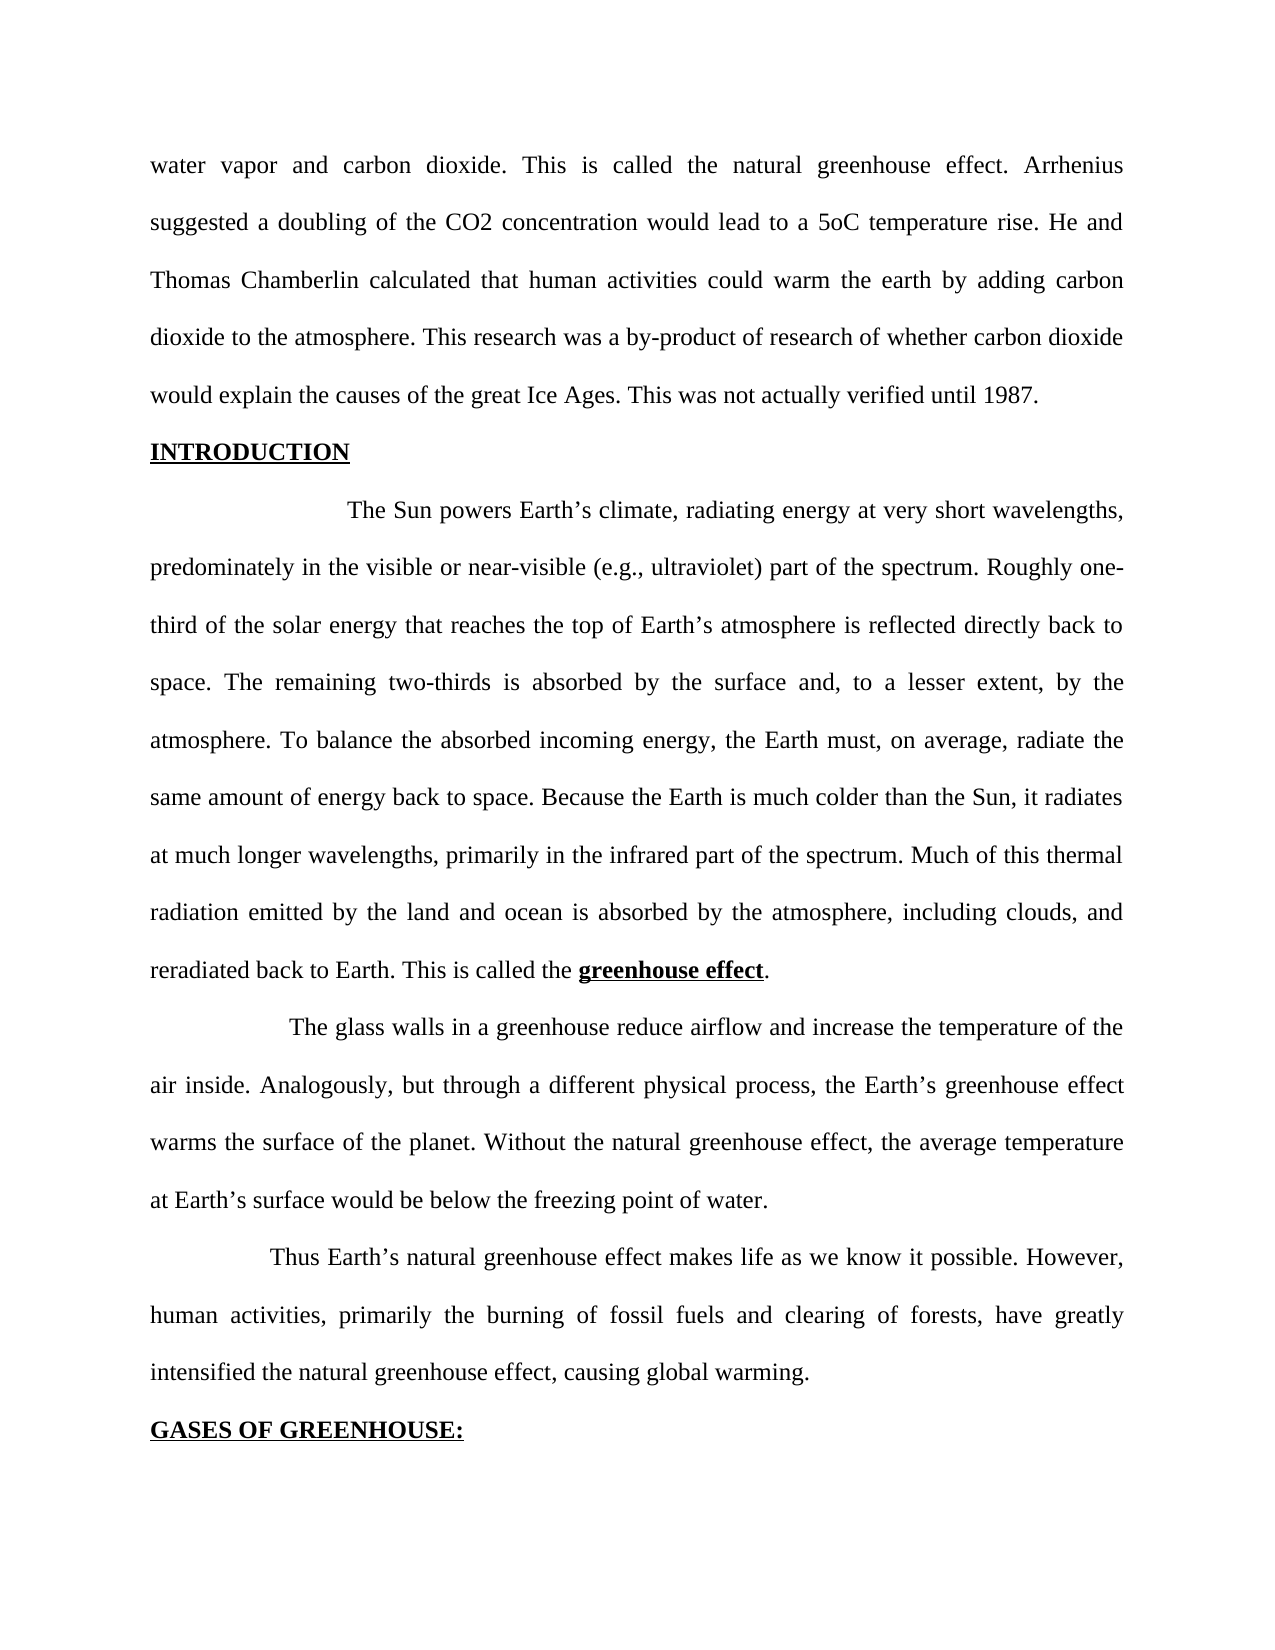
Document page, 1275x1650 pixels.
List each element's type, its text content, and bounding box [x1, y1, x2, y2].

text Thus Earth’s natural greenhouse effect makes life as we know it possible. However, human activities, primarily the burning of fossil fuels and clearing of forests, have greatly intensified the natural greenhouse effect, causing global warming. [150, 1242, 1125, 1386]
text The Sun powers Earth’s climate, radiating energy at very short wavelengths, predominately in the visible or near-visible (e.g., ultraviolet) part of the spectrum. Roughly one-third of the solar energy that reaches the top of Earth’s atmosphere is reflected directly back to space. The remaining two-thirds is absorbed by the surface and, to a lesser extent, by the atmosphere. To balance the absorbed incoming energy, the Earth must, on average, radiate the same amount of energy back to space. Because the Earth is much colder than the Sun, it radiates at much longer wavelengths, primarily in the infrared part of the spectrum. Much of this thermal radiation emitted by the land and ocean is absorbed by the atmosphere, including clouds, and reradiated back to Earth. This is called the greenhouse effect. [150, 495, 1125, 984]
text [150, 150, 1125, 409]
text GASES OF GREENHOUSE: [150, 1415, 1125, 1444]
text INTRODUCTION [150, 437, 1125, 466]
text The glass walls in a greenhouse reduce airflow and increase the temperature of the air inside. Analogously, but through a different physical process, the Earth’s greenhouse effect warms the surface of the planet. Without the natural greenhouse effect, the average temperature at Earth’s surface would be below the freezing point of water. [150, 1012, 1125, 1214]
